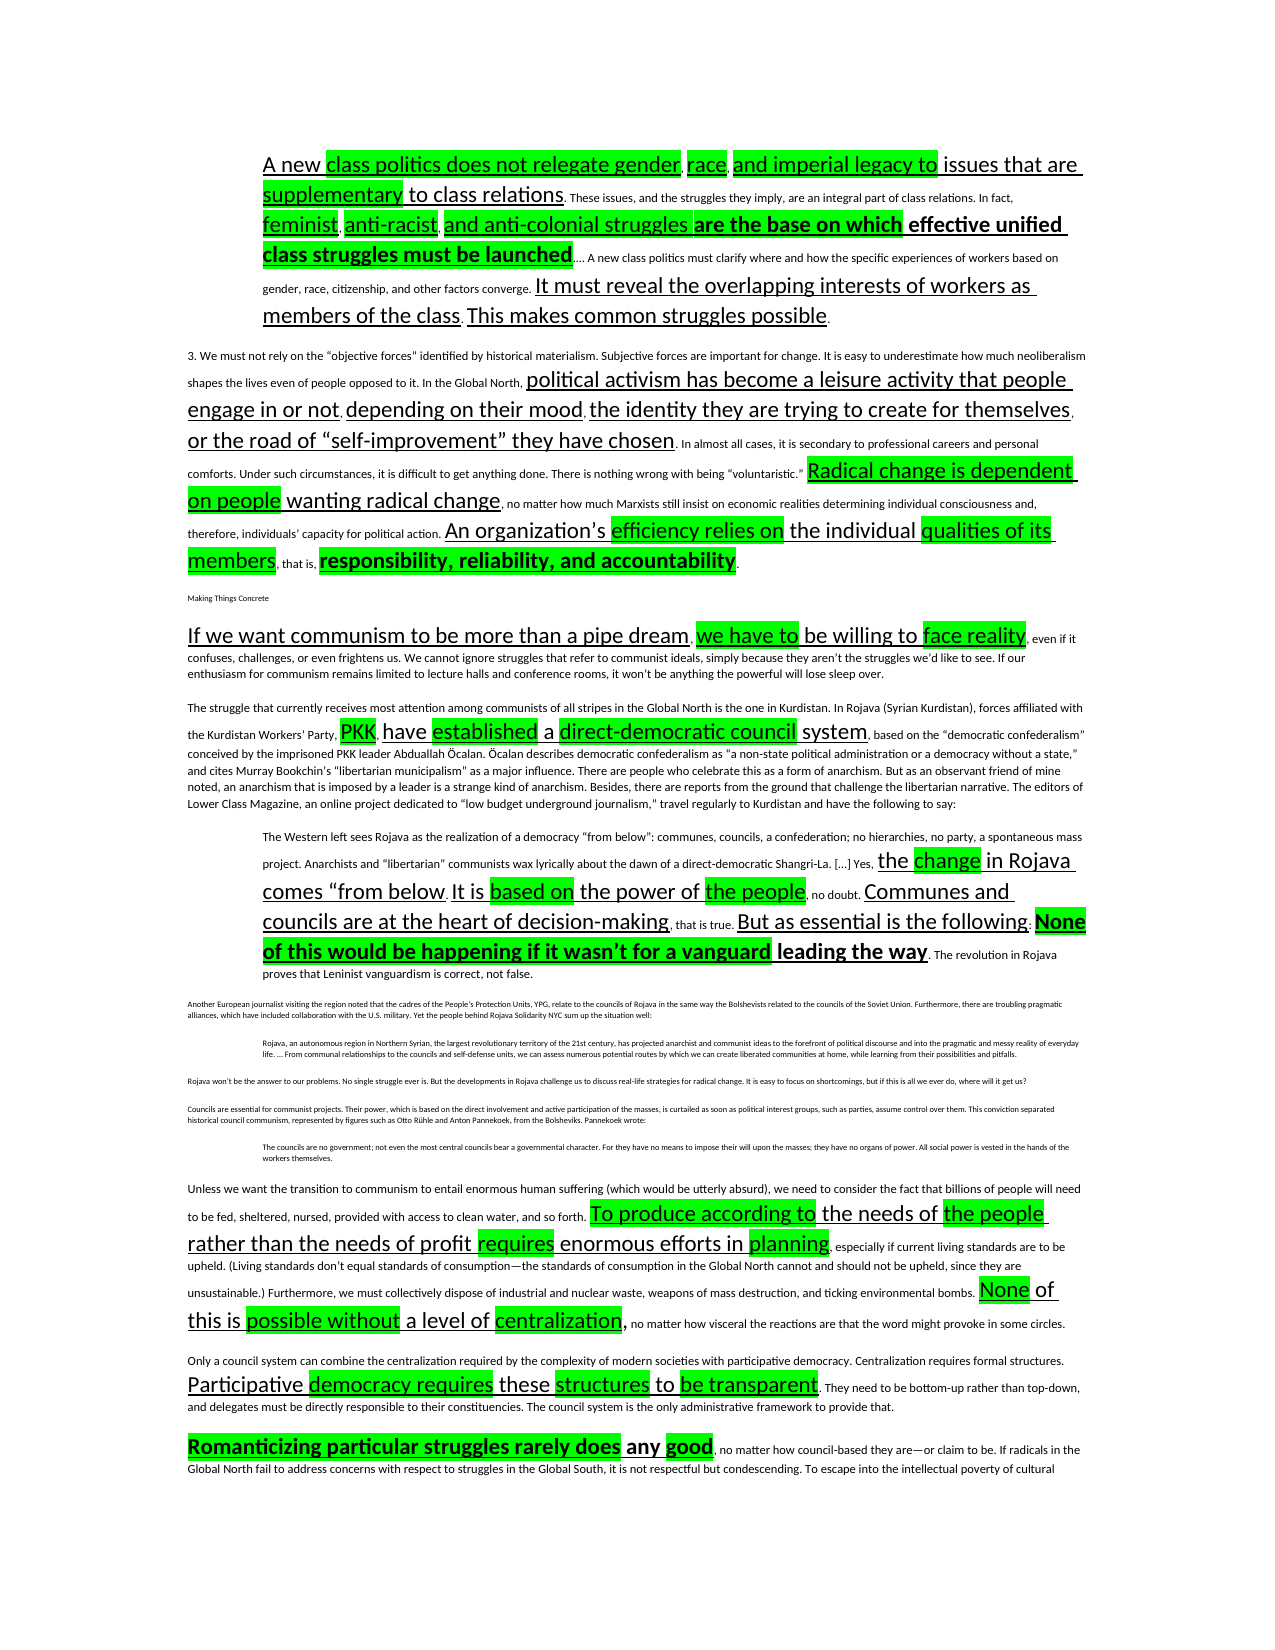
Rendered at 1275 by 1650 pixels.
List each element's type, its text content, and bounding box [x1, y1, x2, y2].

text 3. We must not rely on the “objective forces” identified by historical materialism. Subjective forces are important for change. It is easy to underestimate how much neoliberalism shapes the lives even of people opposed to it. In the Global North, political activism has become a leisure activity that people engage in or not, depending on their mood, the identity they are trying to create for themselves, or the road of “self-improvement” they have chosen. In almost all cases, it is secondary to professional careers and personal comforts. Under such circumstances, it is difficult to get anything done. There is nothing wrong with being “voluntaristic.” Radical change is dependent on people wanting radical change, no matter how much Marxists still insist on economic realities determining individual consciousness and, therefore, individuals’ capacity for political action. An organization’s efficiency relies on the individual qualities of its members, that is, responsibility, reliability, and accountability. [187, 348, 1087, 575]
text The struggle that currently receives most attention among communists of all stripes in the Global North is the one in Kurdistan. In Rojava (Syrian Kurdistan), forces affiliated with the Kurdistan Workers’ Party, PKK, have established a direct-democratic council system, based on the “democratic confederalism” conceived by the imprisoned PKK leader Abduallah Öcalan. Öcalan describes democratic confederalism as “a non-state political administration or a democracy without a state,” and cites Murray Bookchin’s “libertarian municipalism” as a major influence. There are people who celebrate this as a form of anarchism. But as an observant friend of mine noted, an anarchism that is imposed by a leader is a strange kind of anarchism. Besides, there are reports from the ground that challenge the libertarian narrative. The editors of Lower Class Magazine, an online project dedicated to “low budget underground journalism,” travel regularly to Kurdistan and have the following to say: [187, 700, 1087, 811]
text Only a council system can combine the centralization required by the complexity of modern societies with participative democracy. Centralization requires formal structures. Participative democracy requires these structures to be transparent. They need to be bottom-up rather than top-down, and delegates must be directly responsible to their constituencies. The council system is the only administrative framework to provide that. [187, 1353, 1087, 1415]
text The councils are no government; not even the most central councils bear a governmental character. For they have no means to impose their will upon the masses; they have no organs of power. All social power is vested in the hands of the workers themselves. [262, 1143, 1087, 1164]
text Unless we want the transition to communism to entail enormous human suffering (which would be utterly absurd), we need to consider the fact that billions of people will need to be fed, sheltered, nursed, provided with access to clean water, and so forth. To produce according to the needs of the people rather than the needs of profit requires enormous efforts in planning, especially if current living standards are to be upheld. (Living standards don’t equal standards of consumption—the standards of consumption in the Global North cannot and should not be upheld, since they are unsustainable.) Furthermore, we must collectively dispose of industrial and nuclear waste, weapons of mass destruction, and ticking environmental bombs. None of this is possible without a level of centralization, no matter how visceral the reactions are that the word might provoke in some circles. [187, 1181, 1087, 1334]
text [187, 1432, 1087, 1477]
text If we want communism to be more than a pipe dream, we have to be willing to face reality, even if it confuses, challenges, or even frightens us. We cannot ignore struggles that refer to communist ideals, simply because they aren’t the struggles we’d like to see. If our enthusiasm for communism remains limited to lecture halls and conference rooms, it won’t be anything the powerful will lose sleep over. [187, 621, 1087, 682]
text A new class politics does not relegate gender, race, and imperial legacy to issues that are supplementary to class relations. These issues, and the struggles they imply, are an integral part of class relations. In fact, feminist, anti-racist, and anti-colonial struggles are the base on which effective unified class struggles must be launched.… A new class politics must clarify where and how the specific experiences of workers based on gender, race, citizenship, and other factors converge. It must reveal the overlapping interests of workers as members of the class. This makes common struggles possible. [262, 150, 1087, 329]
text The Western left sees Rojava as the realization of a democracy “from below”: communes, councils, a confederation; no hierarchies, no party, a spontaneous mass project. Anarchists and “libertarian” communists wax lyrically about the dawn of a direct-democratic Shangri-La. […] Yes, the change in Rojava comes “from below. It is based on the power of the people, no doubt. Communes and councils are at the heart of decision-making, that is true. But as essential is the following: None of this would be happening if it wasn’t for a vanguard leading the way. The revolution in Rojava proves that Leninist vanguardism is correct, not false. [262, 829, 1087, 982]
